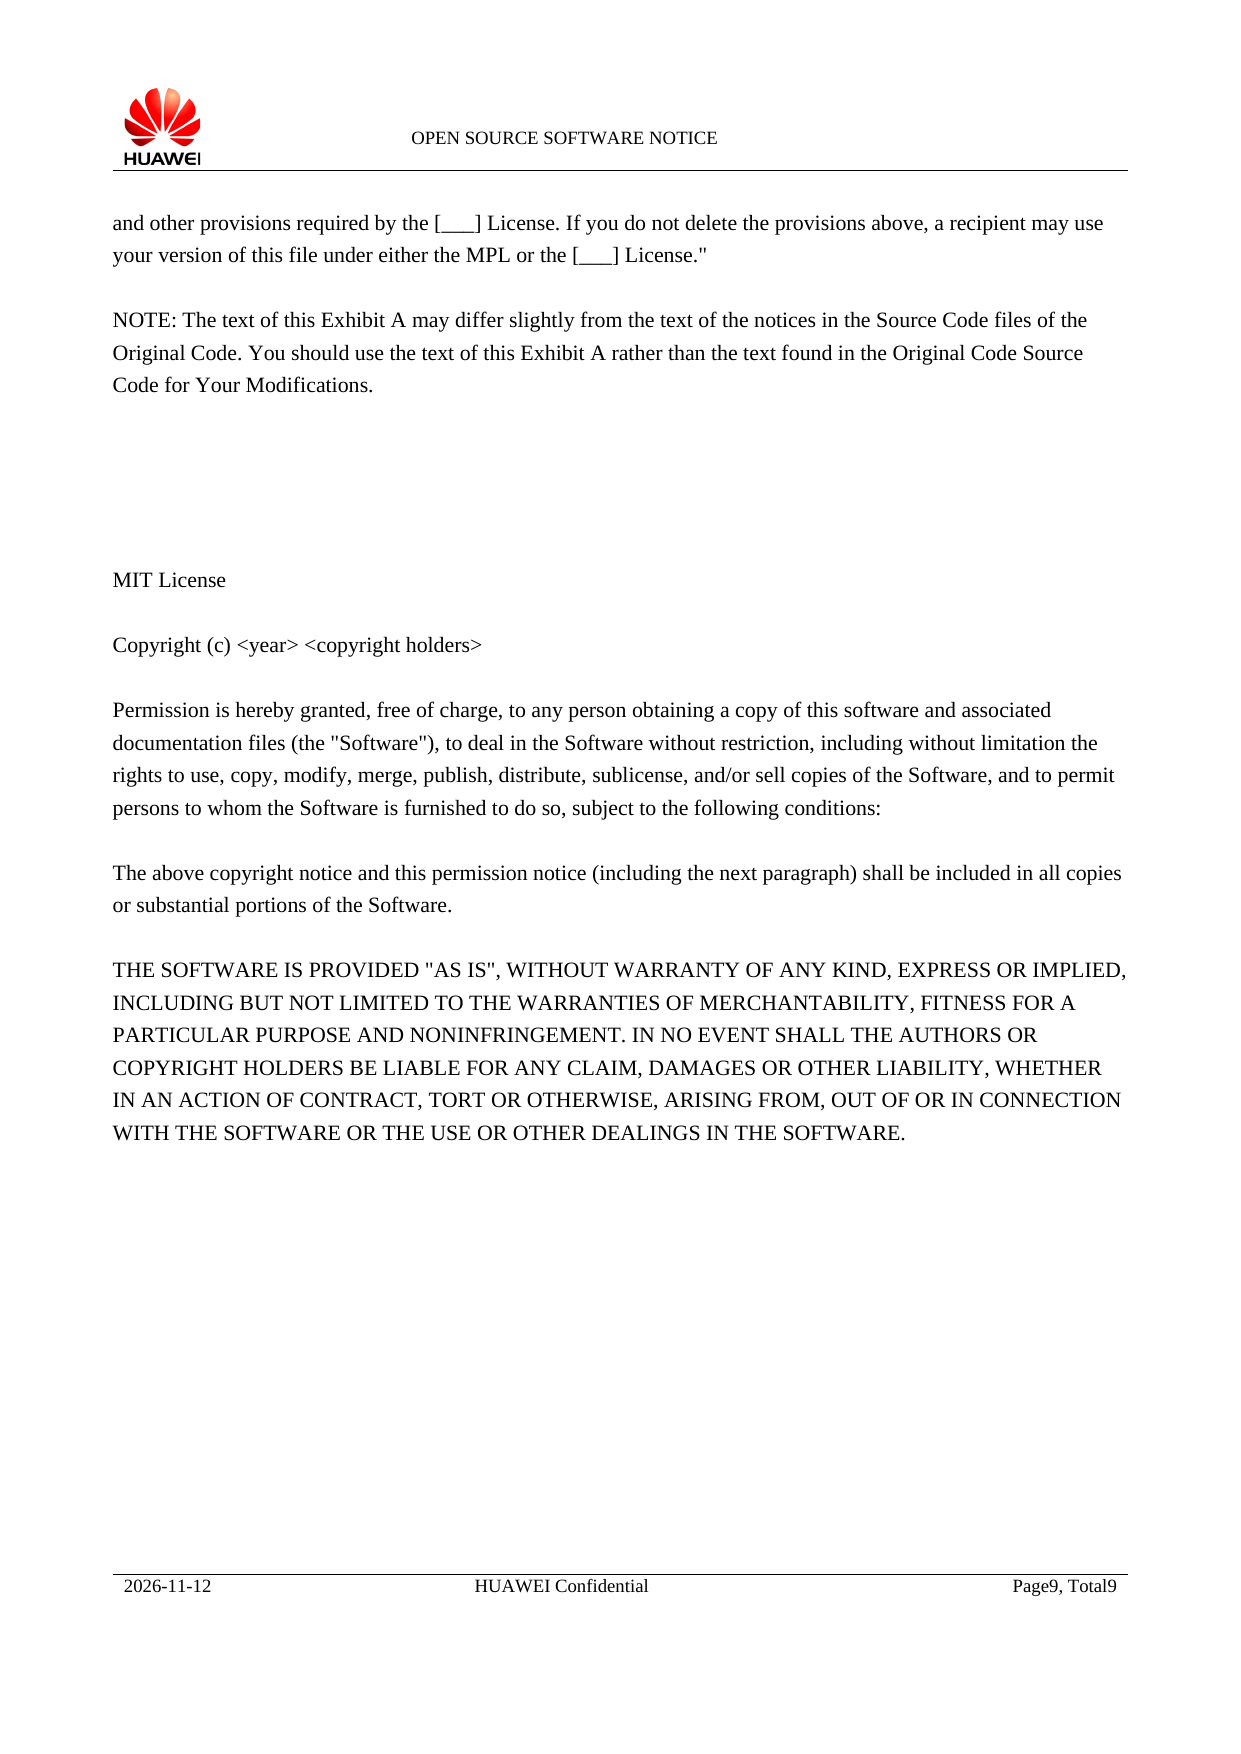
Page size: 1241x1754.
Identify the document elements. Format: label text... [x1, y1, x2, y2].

picture [124, 88, 201, 165]
